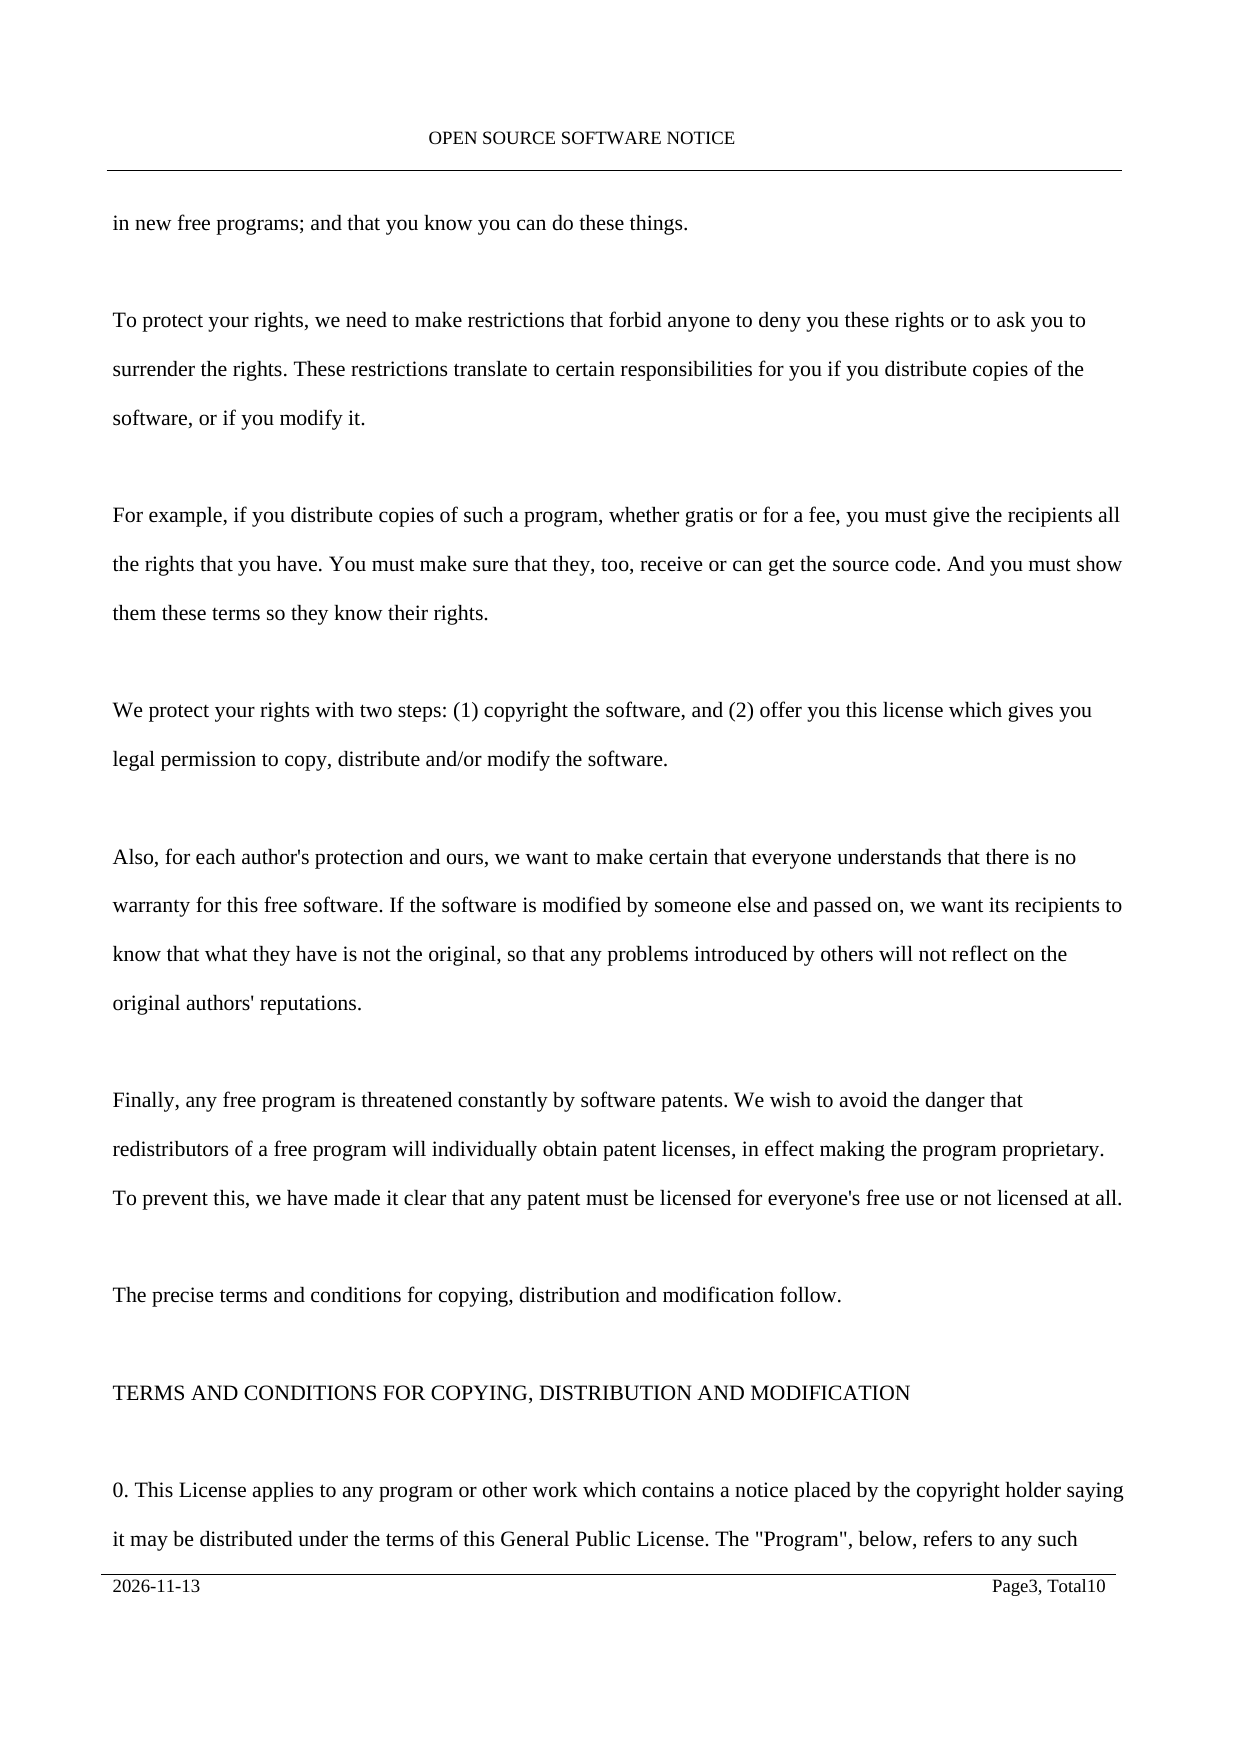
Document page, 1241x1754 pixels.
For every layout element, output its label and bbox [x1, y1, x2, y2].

text [112, 206, 1128, 1555]
